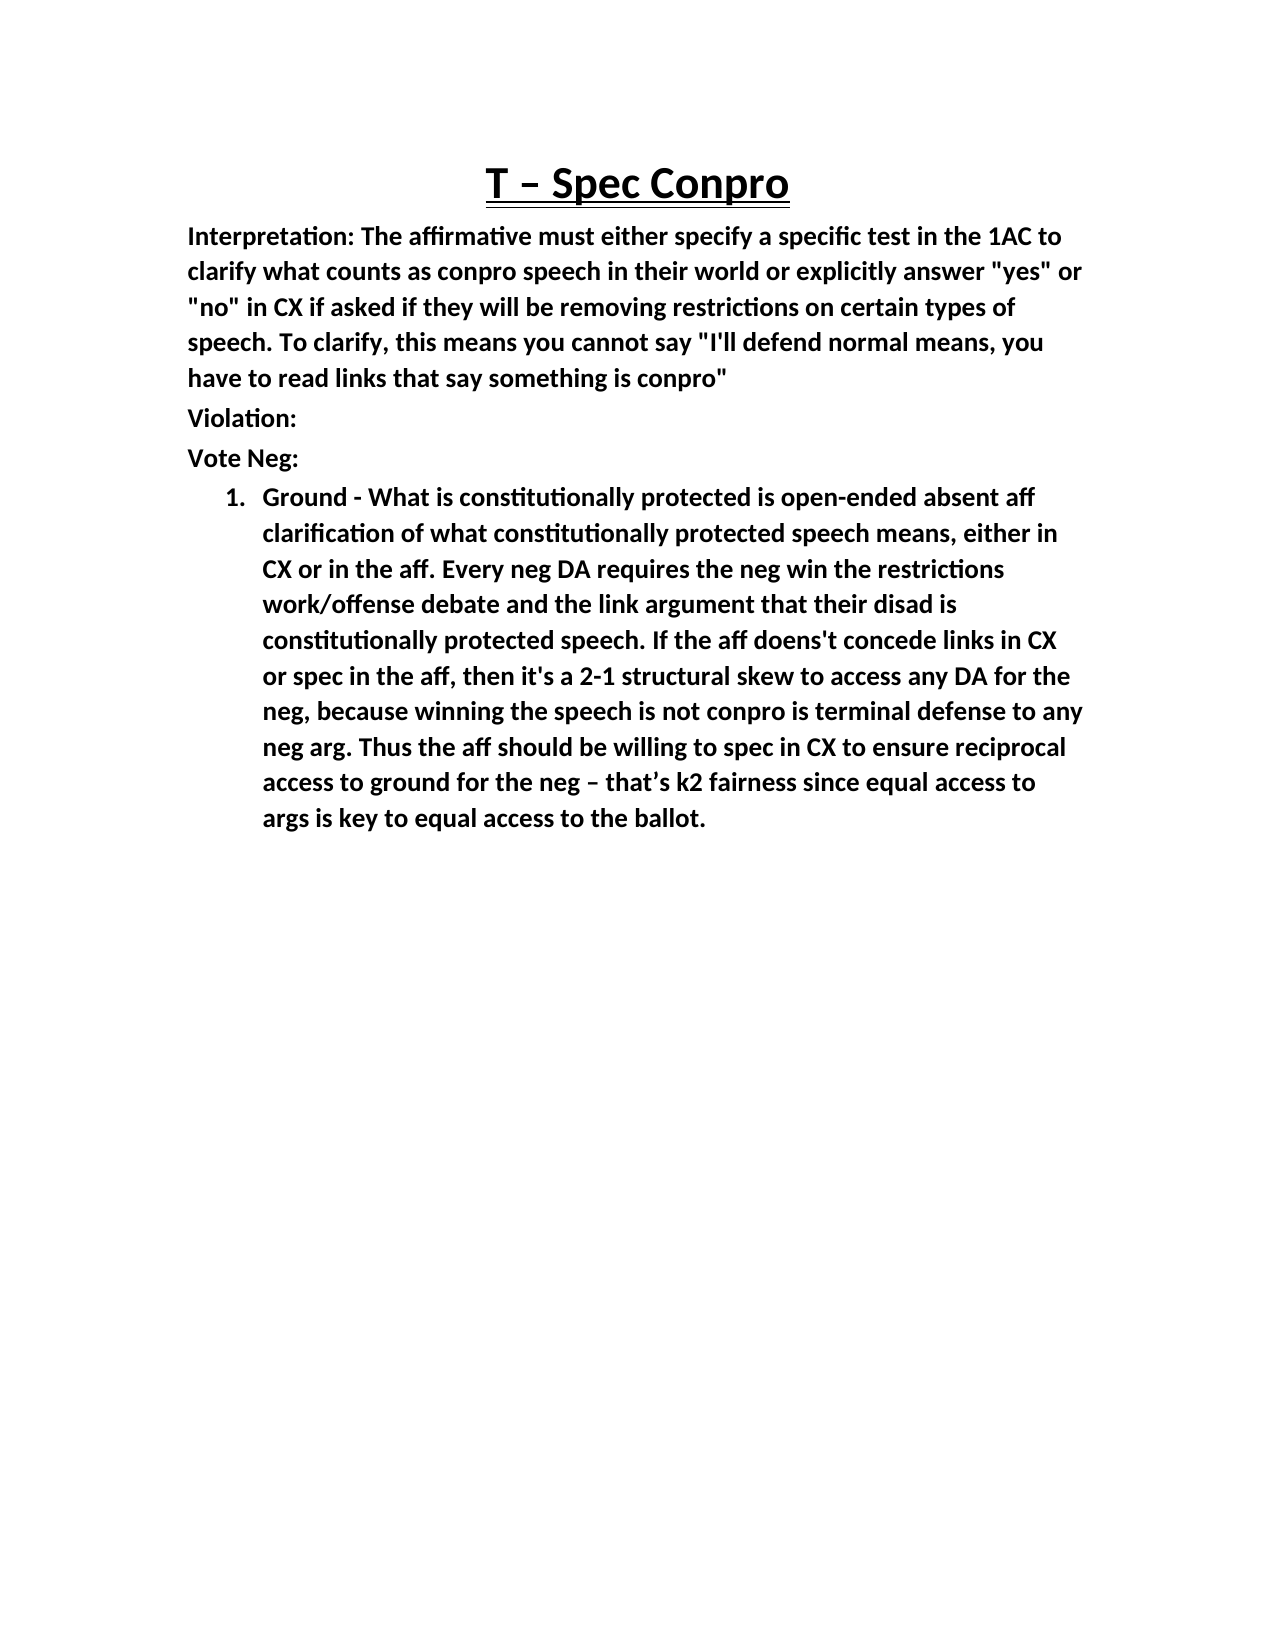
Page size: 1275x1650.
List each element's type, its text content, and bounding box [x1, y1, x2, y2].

subtitle Ground - What is constitutionally protected is open-ended absent aff clarification of what constitutionally protected speech means, either in CX or in the aff. Every neg DA requires the neg win the restrictions work/offense debate and the link argument that their disad is constitutionally protected speech. If the aff doens't concede links in CX or spec in the aff, then it's a 2-1 structural skew to access any DA for the neg, because winning the speech is not conpro is terminal defense to any neg arg. Thus the aff should be willing to spec in CX to ensure reciprocal access to ground for the neg – that’s k2 fairness since equal access to args is key to equal access to the ballot. [225, 481, 1087, 834]
subtitle T – Spec Conpro [187, 154, 1087, 210]
subtitle Interpretation: The affirmative must either specify a specific test in the 1AC to clarify what counts as conpro speech in their world or explicitly answer "yes" or "no" in CX if asked if they will be removing restrictions on certain types of speech. To clarify, this means you cannot say "I'll defend normal means, you have to read links that say something is conpro" [187, 219, 1087, 394]
subtitle Vote Neg: [187, 441, 1087, 474]
subtitle Violation: [187, 401, 1087, 434]
